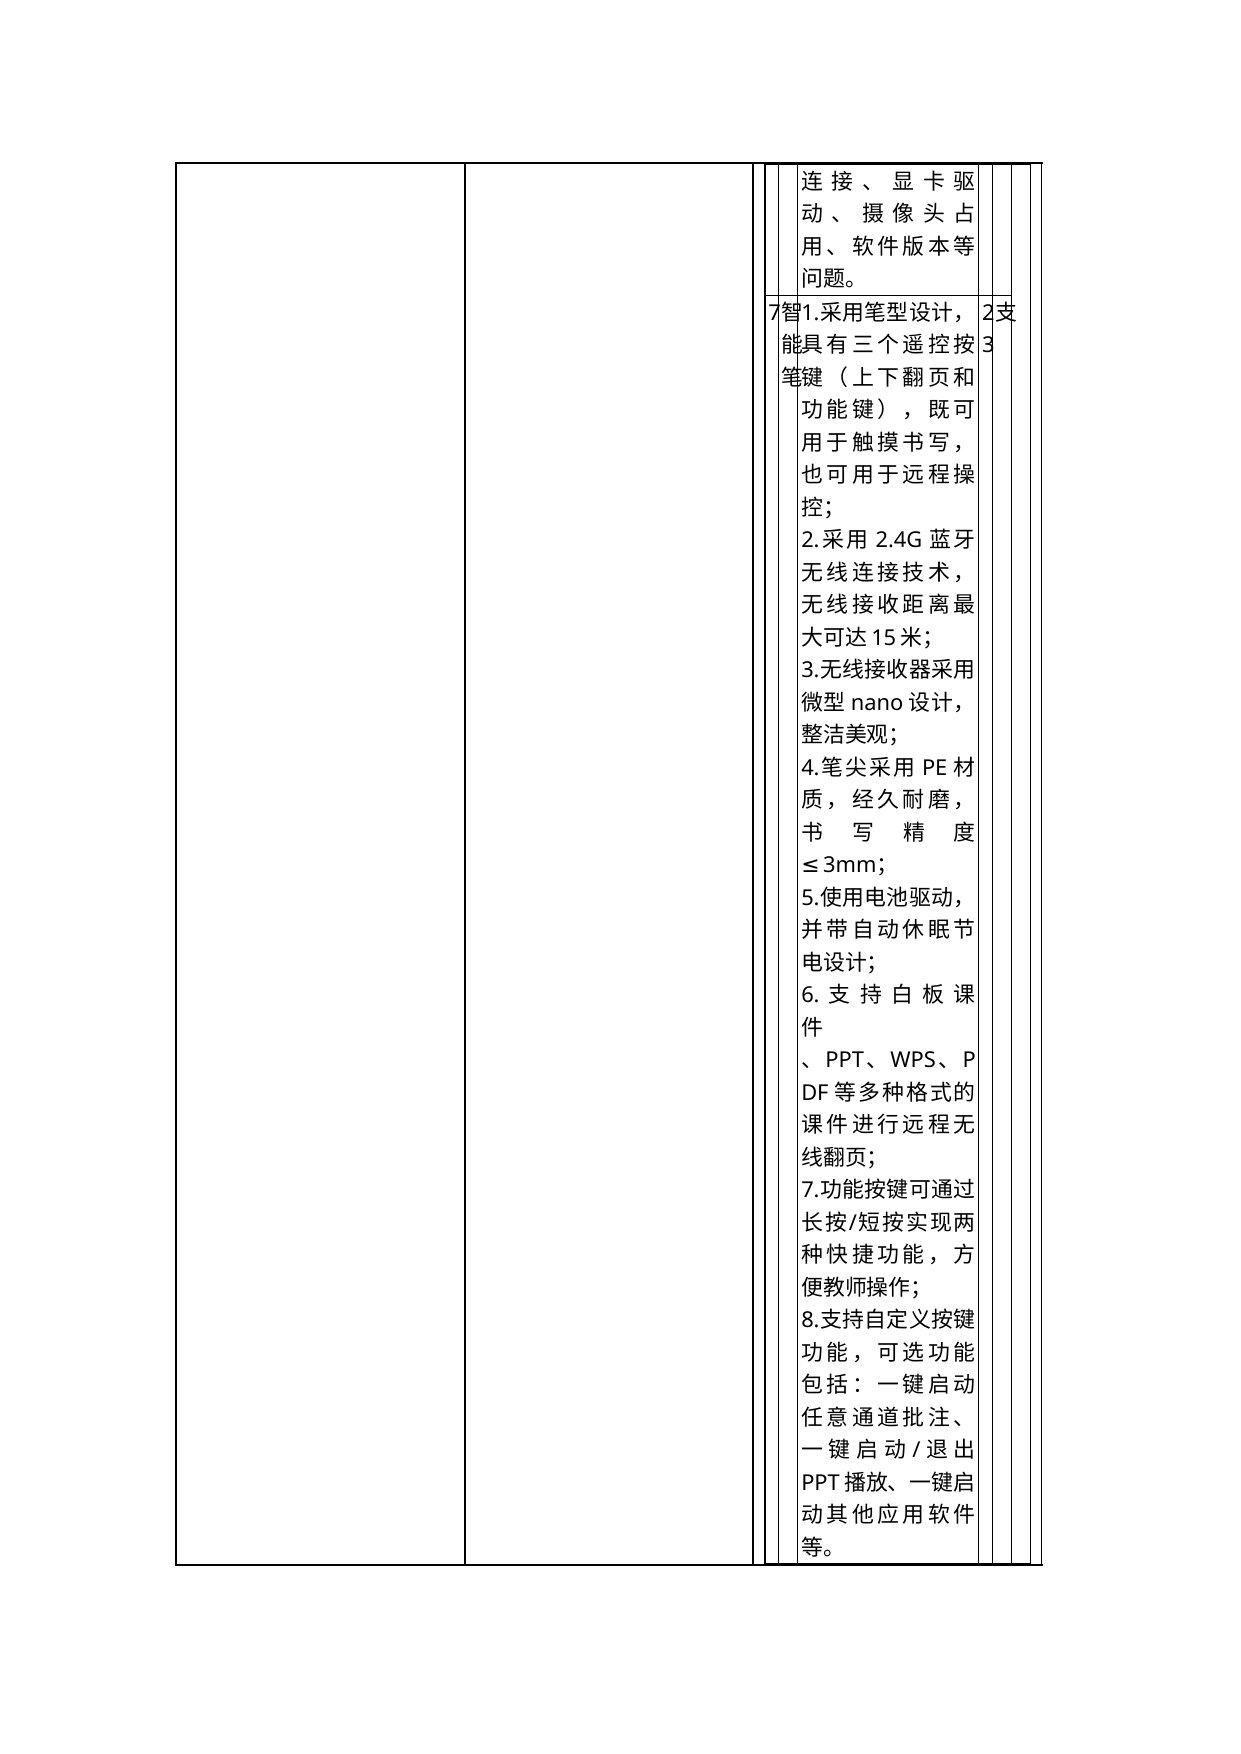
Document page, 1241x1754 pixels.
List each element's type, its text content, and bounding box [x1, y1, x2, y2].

table_cell [779, 296, 797, 1563]
table_cell [466, 164, 752, 1564]
table_cell [1031, 164, 1041, 1564]
table_cell [798, 165, 978, 295]
table_cell [993, 165, 1011, 295]
table_cell [766, 296, 778, 1563]
table_cell [979, 296, 992, 1563]
table_cell [766, 165, 778, 295]
table_cell [979, 165, 992, 295]
table_cell 1 [177, 164, 464, 1564]
table_cell [798, 296, 978, 1563]
table_cell [754, 164, 764, 1564]
table_cell [1012, 165, 1030, 1563]
table_cell [993, 296, 1011, 1563]
table_cell [779, 165, 797, 295]
